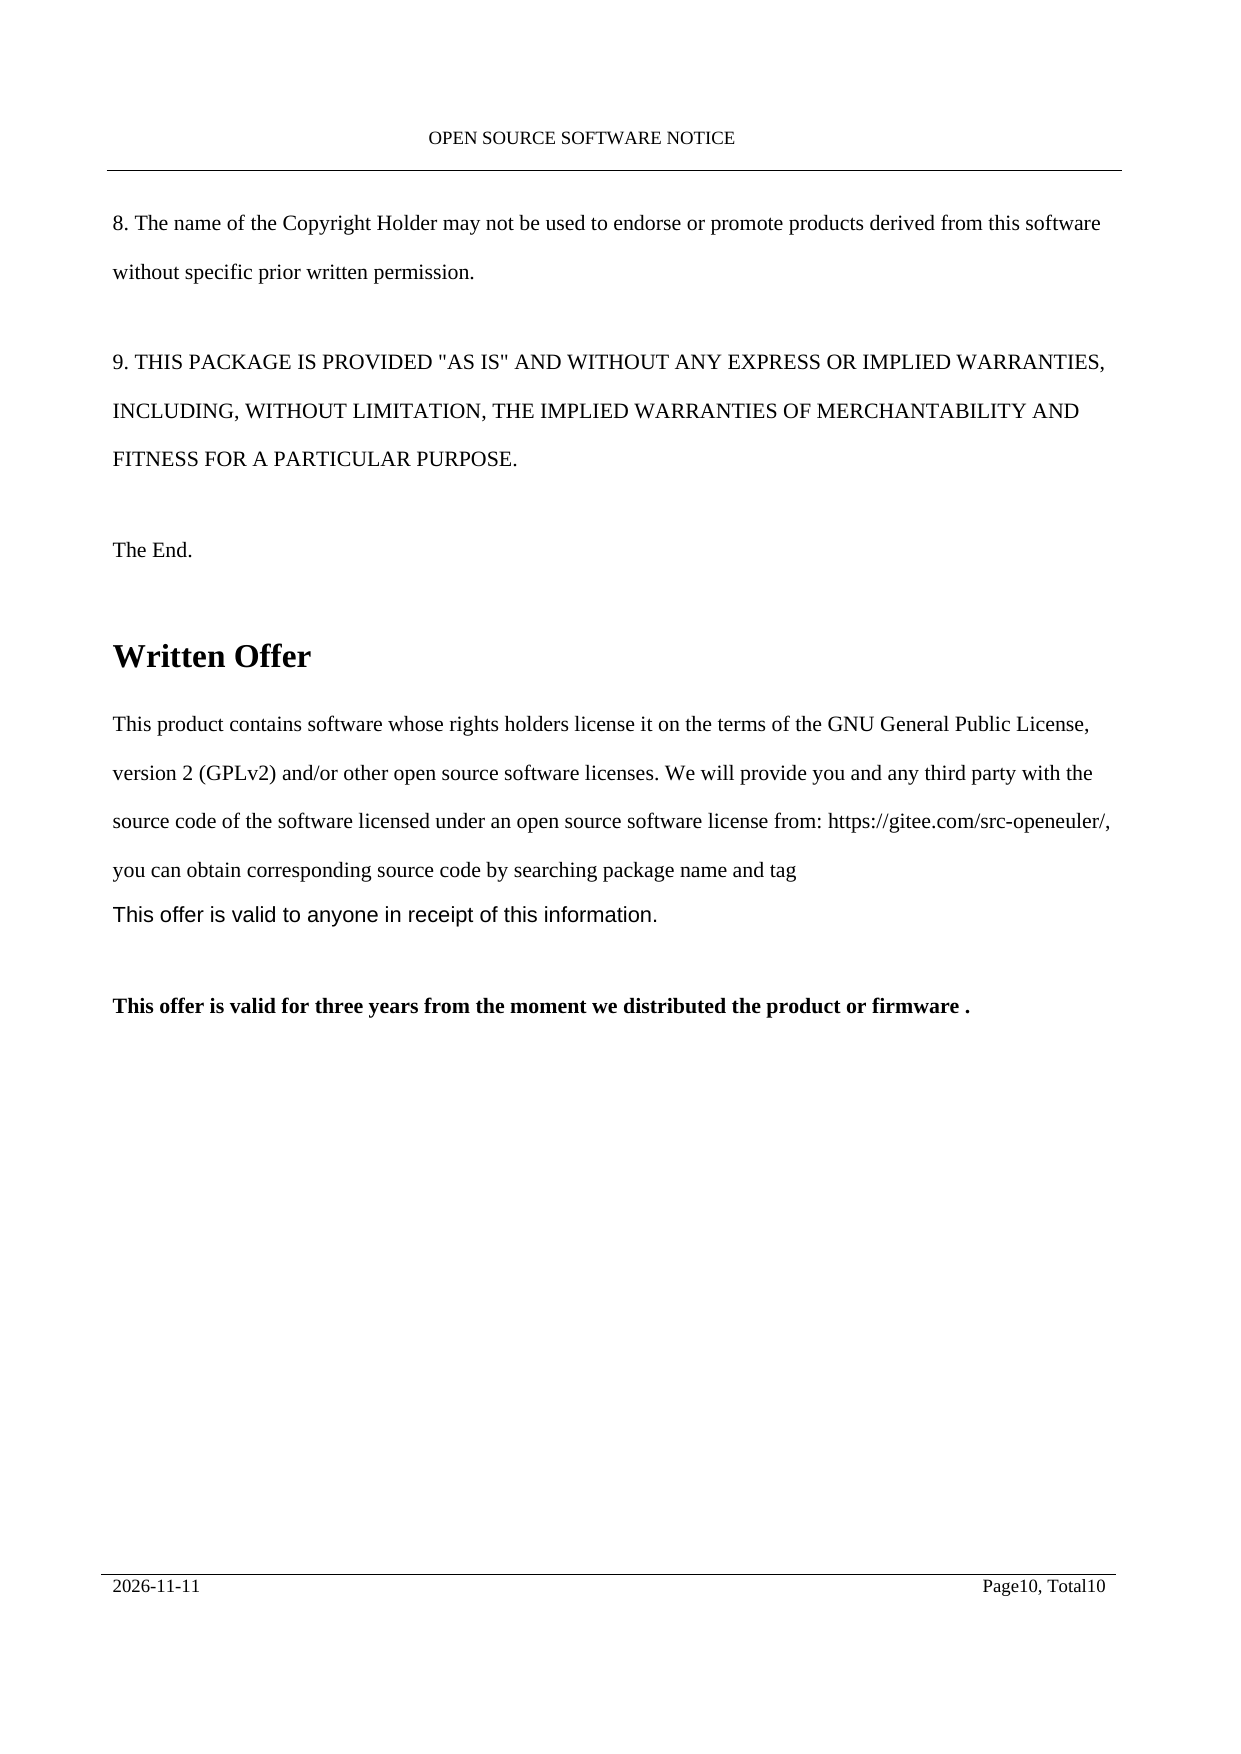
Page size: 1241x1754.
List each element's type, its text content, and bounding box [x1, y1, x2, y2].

text The End. [112, 533, 1128, 566]
text 8. The name of the Copyright Holder may not be used to endorse or promote products derived from this software without specific prior written permission. [112, 206, 1128, 288]
text 9. THIS PACKAGE IS PROVIDED "AS IS" AND WITHOUT ANY EXPRESS OR IMPLIED WARRANTIES, INCLUDING, WITHOUT LIMITATION, THE IMPLIED WARRANTIES OF MERCHANTABILITY AND FITNESS FOR A PARTICULAR PURPOSE. [112, 345, 1128, 475]
text This product contains software whose rights holders license it on the terms of the GNU General Public License, version 2 (GPLv2) and/or other open source software licenses. We will provide you and any third party with the source code of the software licensed under an open source software license from: https://gitee.com/src-openeuler/, you can obtain corresponding source code by searching package name and tag [112, 707, 1128, 886]
text This offer is valid for three years from the moment we distributed the product or firmware . [112, 989, 1128, 1021]
text This offer is valid to anyone in receipt of this information. [112, 899, 1128, 931]
text Written Offer [112, 623, 1128, 688]
